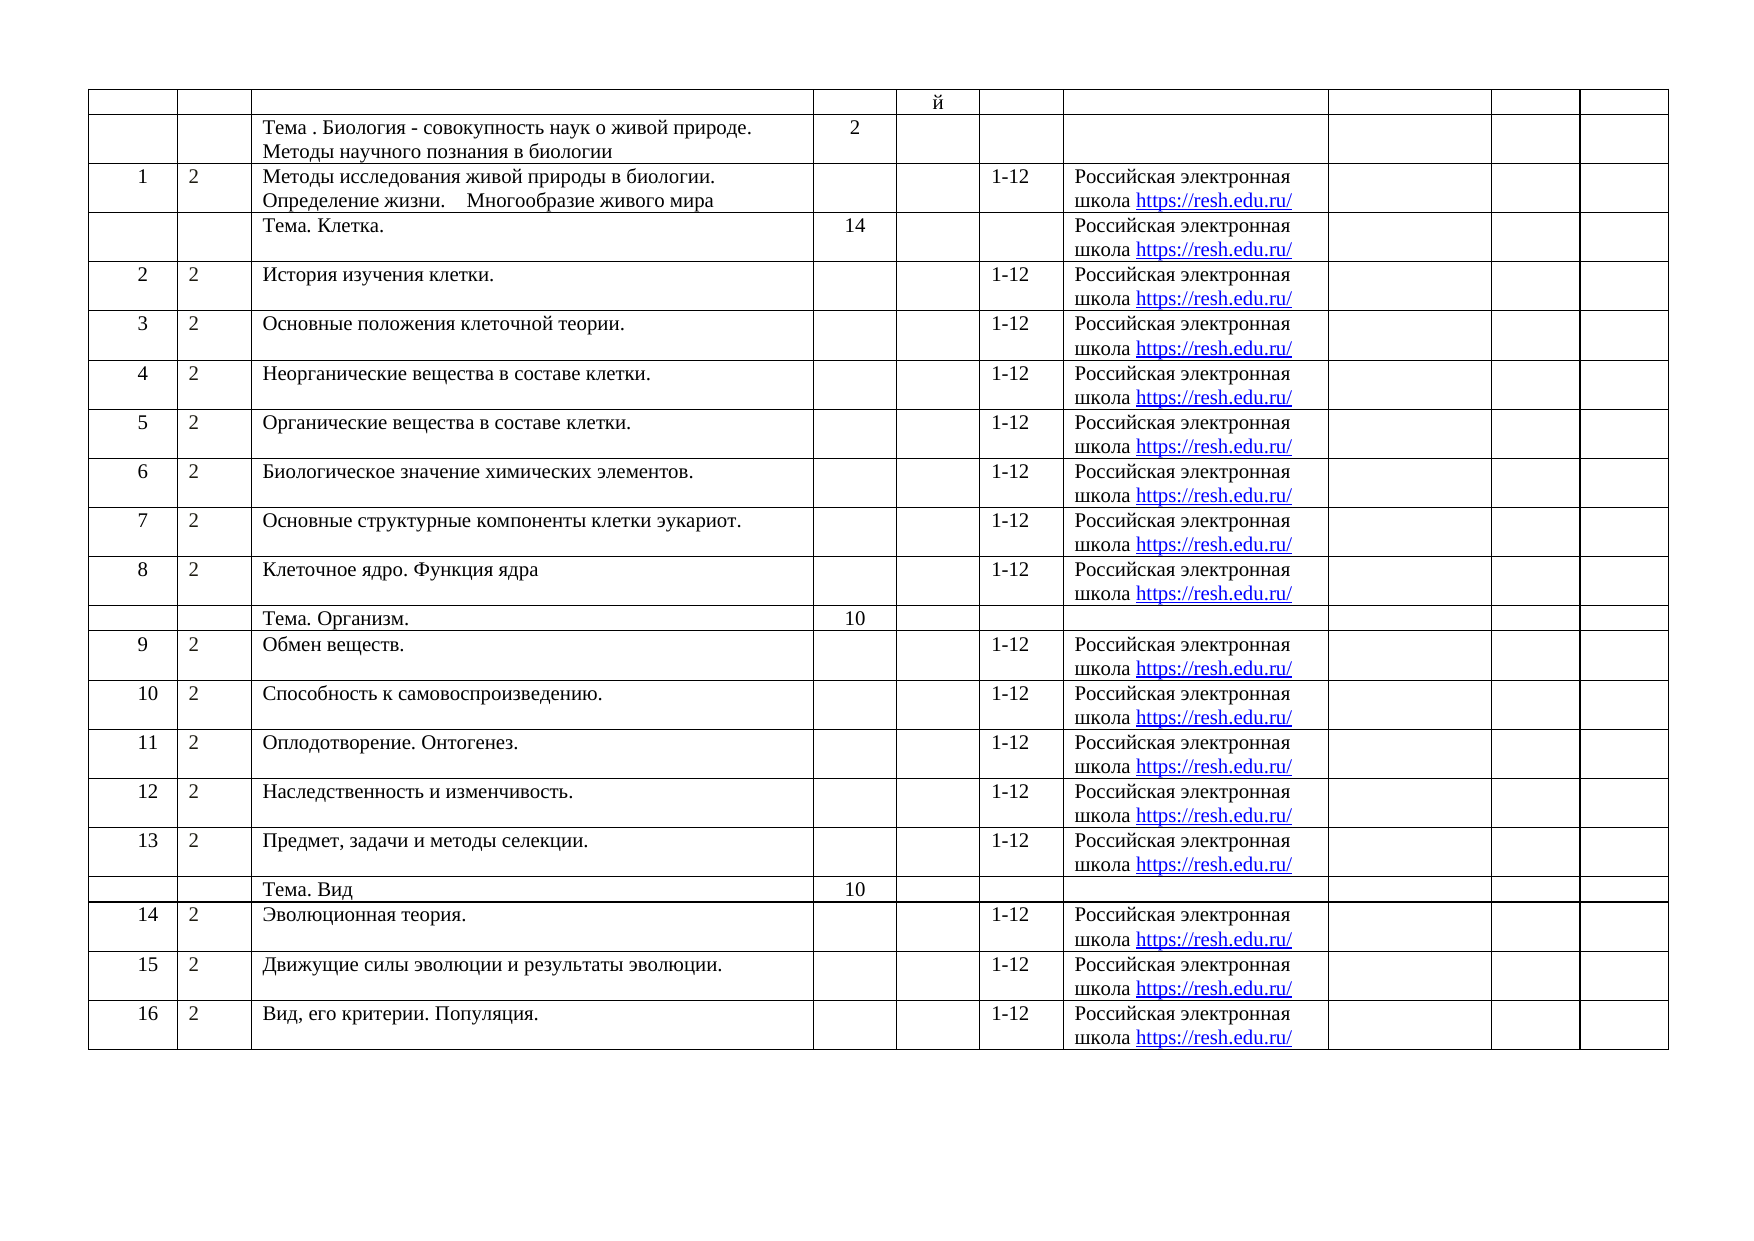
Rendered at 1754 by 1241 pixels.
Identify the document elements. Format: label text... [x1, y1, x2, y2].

table_cell 9 [89, 631, 177, 679]
table_cell [1581, 1001, 1668, 1049]
table_cell [1492, 828, 1579, 876]
table_cell [1492, 410, 1579, 458]
table_cell [897, 213, 979, 261]
table_cell [897, 508, 979, 556]
table_cell [814, 311, 896, 359]
table_cell 1-12 [980, 952, 1063, 1000]
table_cell [1329, 164, 1491, 212]
table_cell 2 [178, 311, 251, 359]
table_cell 8 [89, 557, 177, 605]
table_cell [897, 164, 979, 212]
table_cell 1-12 [980, 779, 1063, 827]
table_cell Основные структурные компоненты клетки эукариот. [252, 508, 813, 556]
table_cell 1-12 [980, 903, 1063, 951]
table_cell [1492, 508, 1579, 556]
table_cell [897, 730, 979, 778]
table_cell Российская электронная школа https://resh.edu.ru/ [1064, 311, 1328, 359]
table_cell 4 [89, 361, 177, 409]
table_cell [1581, 213, 1668, 261]
table_cell [1492, 606, 1579, 630]
table_cell [1581, 115, 1668, 163]
table_cell Оплодотворение. Онтогенез. [252, 730, 813, 778]
table_cell 1-12 [980, 1001, 1063, 1049]
table_cell 1-12 [980, 410, 1063, 458]
table_cell 1-12 [980, 557, 1063, 605]
table_cell [1329, 779, 1491, 827]
table_cell [1581, 828, 1668, 876]
table_cell [1492, 361, 1579, 409]
table_cell [980, 213, 1063, 261]
table_cell [89, 877, 177, 901]
table_cell [1329, 508, 1491, 556]
table_cell [1329, 631, 1491, 679]
table_cell [814, 459, 896, 507]
table_cell [1329, 311, 1491, 359]
table_cell Российская электронная школа https://resh.edu.ru/ [1064, 262, 1328, 310]
table_cell [1581, 779, 1668, 827]
table_cell Российская электронная школа https://resh.edu.ru/ [1064, 213, 1328, 261]
table_cell [897, 115, 979, 163]
table_cell [1581, 410, 1668, 458]
table_cell 10 [814, 877, 896, 901]
table_cell [1064, 877, 1328, 901]
table_cell [814, 828, 896, 876]
table_cell Российская электронная школа https://resh.edu.ru/ [1064, 631, 1328, 679]
table_cell Российская электронная школа https://resh.edu.ru/ [1064, 681, 1328, 729]
table_cell [814, 508, 896, 556]
table_cell [1492, 311, 1579, 359]
table_cell 14 [89, 903, 177, 951]
table_cell 12 [89, 779, 177, 827]
table_cell [1492, 115, 1579, 163]
table_cell Эволюционная теория. [252, 903, 813, 951]
table_cell Российская электронная школа https://resh.edu.ru/ [1064, 557, 1328, 605]
table_cell Российская электронная школа https://resh.edu.ru/ [1064, 508, 1328, 556]
table_cell 3 [89, 311, 177, 359]
table_cell [1581, 557, 1668, 605]
table_cell [1329, 115, 1491, 163]
table_cell 1-12 [980, 459, 1063, 507]
table_cell [897, 828, 979, 876]
table_cell 1 [89, 164, 177, 212]
table_cell [1492, 213, 1579, 261]
table_cell [1329, 1001, 1491, 1049]
table_cell [1492, 730, 1579, 778]
table_cell [1492, 557, 1579, 605]
table_cell 1-12 [980, 730, 1063, 778]
table_cell Тема. Организм. [252, 606, 813, 630]
table_cell 10 [814, 606, 896, 630]
table_cell [897, 903, 979, 951]
table_cell [814, 779, 896, 827]
table_cell [897, 361, 979, 409]
table_cell [897, 952, 979, 1000]
table_cell [1329, 877, 1491, 901]
table_cell [1329, 828, 1491, 876]
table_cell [1064, 1001, 1328, 1049]
table_cell 2 [89, 262, 177, 310]
table_cell Движущие силы эволюции и результаты эволюции. [252, 952, 813, 1000]
table_cell [1581, 730, 1668, 778]
table_cell Российская электронная школа https://resh.edu.ru/ [1064, 828, 1328, 876]
table_cell 2 [814, 115, 896, 163]
table_cell [980, 115, 1063, 163]
table_cell Российская электронная школа https://resh.edu.ru/ [1064, 730, 1328, 778]
table_cell Российская электронная школа https://resh.edu.ru/ [1064, 164, 1328, 212]
table_cell 2 [178, 631, 251, 679]
table_cell История изучения клетки. [252, 262, 813, 310]
table_cell 1-12 [980, 631, 1063, 679]
table_cell план [1492, 90, 1579, 114]
table_cell [178, 115, 251, 163]
table_cell Органические вещества в составе клетки. [252, 410, 813, 458]
table_cell Методы исследования живой природы в биологии. Определение жизни. Многообразие живого мира [252, 164, 813, 212]
table_cell [897, 557, 979, 605]
table_cell 11 [89, 730, 177, 778]
table_cell 13 [89, 828, 177, 876]
table_cell Наследственность и изменчивость. [252, 779, 813, 827]
table_cell Основные положения клеточной теории. [252, 311, 813, 359]
table_cell [814, 410, 896, 458]
table_cell [1492, 631, 1579, 679]
table_cell [1581, 262, 1668, 310]
table_cell Тема. Вид [252, 877, 813, 901]
table_cell [1064, 606, 1328, 630]
table_cell [897, 459, 979, 507]
table_cell [1492, 903, 1579, 951]
table_cell 2 [178, 164, 251, 212]
table_cell [1492, 262, 1579, 310]
table_cell факт [1581, 90, 1668, 114]
table_cell [1581, 877, 1668, 901]
table_cell 1-12 [980, 164, 1063, 212]
table_cell [1329, 410, 1491, 458]
table_cell [814, 361, 896, 409]
table_cell [1581, 903, 1668, 951]
table_cell 1-12 [980, 311, 1063, 359]
table_cell [897, 877, 979, 901]
table_cell [1329, 557, 1491, 605]
table_cell [897, 606, 979, 630]
table_cell [1329, 213, 1491, 261]
table_cell [178, 606, 251, 630]
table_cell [1064, 952, 1328, 1000]
table_cell [1492, 779, 1579, 827]
table_cell [814, 903, 896, 951]
table_cell [1581, 508, 1668, 556]
table_cell [1492, 952, 1579, 1000]
table_cell [1581, 681, 1668, 729]
table_cell 2 [178, 681, 251, 729]
table_cell [1492, 1001, 1579, 1049]
table_cell 1-12 [980, 262, 1063, 310]
table_cell Клеточное ядро. Функция ядра [252, 557, 813, 605]
table_cell [1581, 164, 1668, 212]
table_cell [814, 730, 896, 778]
table_cell [897, 410, 979, 458]
table_cell [89, 115, 177, 163]
table_cell 5 [89, 410, 177, 458]
table_cell [814, 681, 896, 729]
table_cell [1492, 877, 1579, 901]
table_cell [814, 631, 896, 679]
table_cell [1492, 164, 1579, 212]
table_cell 1-12 [980, 681, 1063, 729]
table_cell [89, 213, 177, 261]
table_cell 2 [178, 952, 251, 1000]
table_cell [89, 606, 177, 630]
table_cell 1-12 [980, 508, 1063, 556]
table_cell [814, 557, 896, 605]
table_cell Российская электронная школа https://resh.edu.ru/ [1064, 459, 1328, 507]
table_cell 2 [178, 730, 251, 778]
table_cell [1492, 459, 1579, 507]
table_cell Биологическое значение химических элементов. [252, 459, 813, 507]
table_cell [980, 877, 1063, 901]
table_cell [1581, 311, 1668, 359]
table_cell [1329, 459, 1491, 507]
table_cell [897, 311, 979, 359]
table_cell [1329, 361, 1491, 409]
table_cell [1581, 361, 1668, 409]
table_cell [1329, 606, 1491, 630]
table_cell 2 [178, 361, 251, 409]
table_cell [814, 164, 896, 212]
table_cell [897, 779, 979, 827]
table_cell 1-12 [980, 361, 1063, 409]
table_cell [1581, 952, 1668, 1000]
table_cell 2 [178, 262, 251, 310]
table_cell [1492, 681, 1579, 729]
table_cell 2 [178, 508, 251, 556]
table_cell Российская электронная школа https://resh.edu.ru/ [1064, 410, 1328, 458]
table_cell 10 [89, 681, 177, 729]
table_cell [1329, 903, 1491, 951]
table_cell [1329, 730, 1491, 778]
table_cell Российская электронная школа https://resh.edu.ru/ [1064, 903, 1328, 951]
table_cell [1329, 262, 1491, 310]
table_cell 2 [178, 459, 251, 507]
table_cell [897, 681, 979, 729]
table_cell 2 [178, 1001, 251, 1049]
table_cell Неорганические вещества в составе клетки. [252, 361, 813, 409]
table_cell [1581, 459, 1668, 507]
table_cell [178, 877, 251, 901]
table_cell [1581, 631, 1668, 679]
table_cell [1329, 681, 1491, 729]
table_cell 6 [89, 459, 177, 507]
table_cell [897, 1001, 979, 1049]
table_cell Обмен веществ. [252, 631, 813, 679]
table_cell 2 [178, 410, 251, 458]
table_cell 15 [89, 952, 177, 1000]
table_cell Российская электронная школа https://resh.edu.ru/ [1064, 779, 1328, 827]
table_cell 2 [178, 779, 251, 827]
table_cell [1581, 606, 1668, 630]
table_cell [814, 1001, 896, 1049]
table_cell [897, 262, 979, 310]
table_cell Российская электронная школа https://resh.edu.ru/ [1064, 361, 1328, 409]
table_cell 16 [89, 1001, 177, 1049]
table_cell 7 [89, 508, 177, 556]
table_cell [814, 952, 896, 1000]
table_cell [1329, 952, 1491, 1000]
table_cell [178, 213, 251, 261]
table_cell 1-12 [980, 828, 1063, 876]
table_cell 2 [178, 557, 251, 605]
table_cell [1064, 115, 1328, 163]
table_cell Вид, его критерии. Популяция. [252, 1001, 813, 1049]
table_cell [897, 631, 979, 679]
table_cell [980, 606, 1063, 630]
table_cell Тема . Биология - совокупность наук о живой природе. Методы научного познания в биологии [252, 115, 813, 163]
table_cell [814, 262, 896, 310]
table_cell Способность к самовоспроизведению. [252, 681, 813, 729]
table_cell 14 [814, 213, 896, 261]
table_cell Тема. Клетка. [252, 213, 813, 261]
table_cell 2 [178, 828, 251, 876]
table_cell 2 [178, 903, 251, 951]
table_cell Предмет, задачи и методы селекции. [252, 828, 813, 876]
